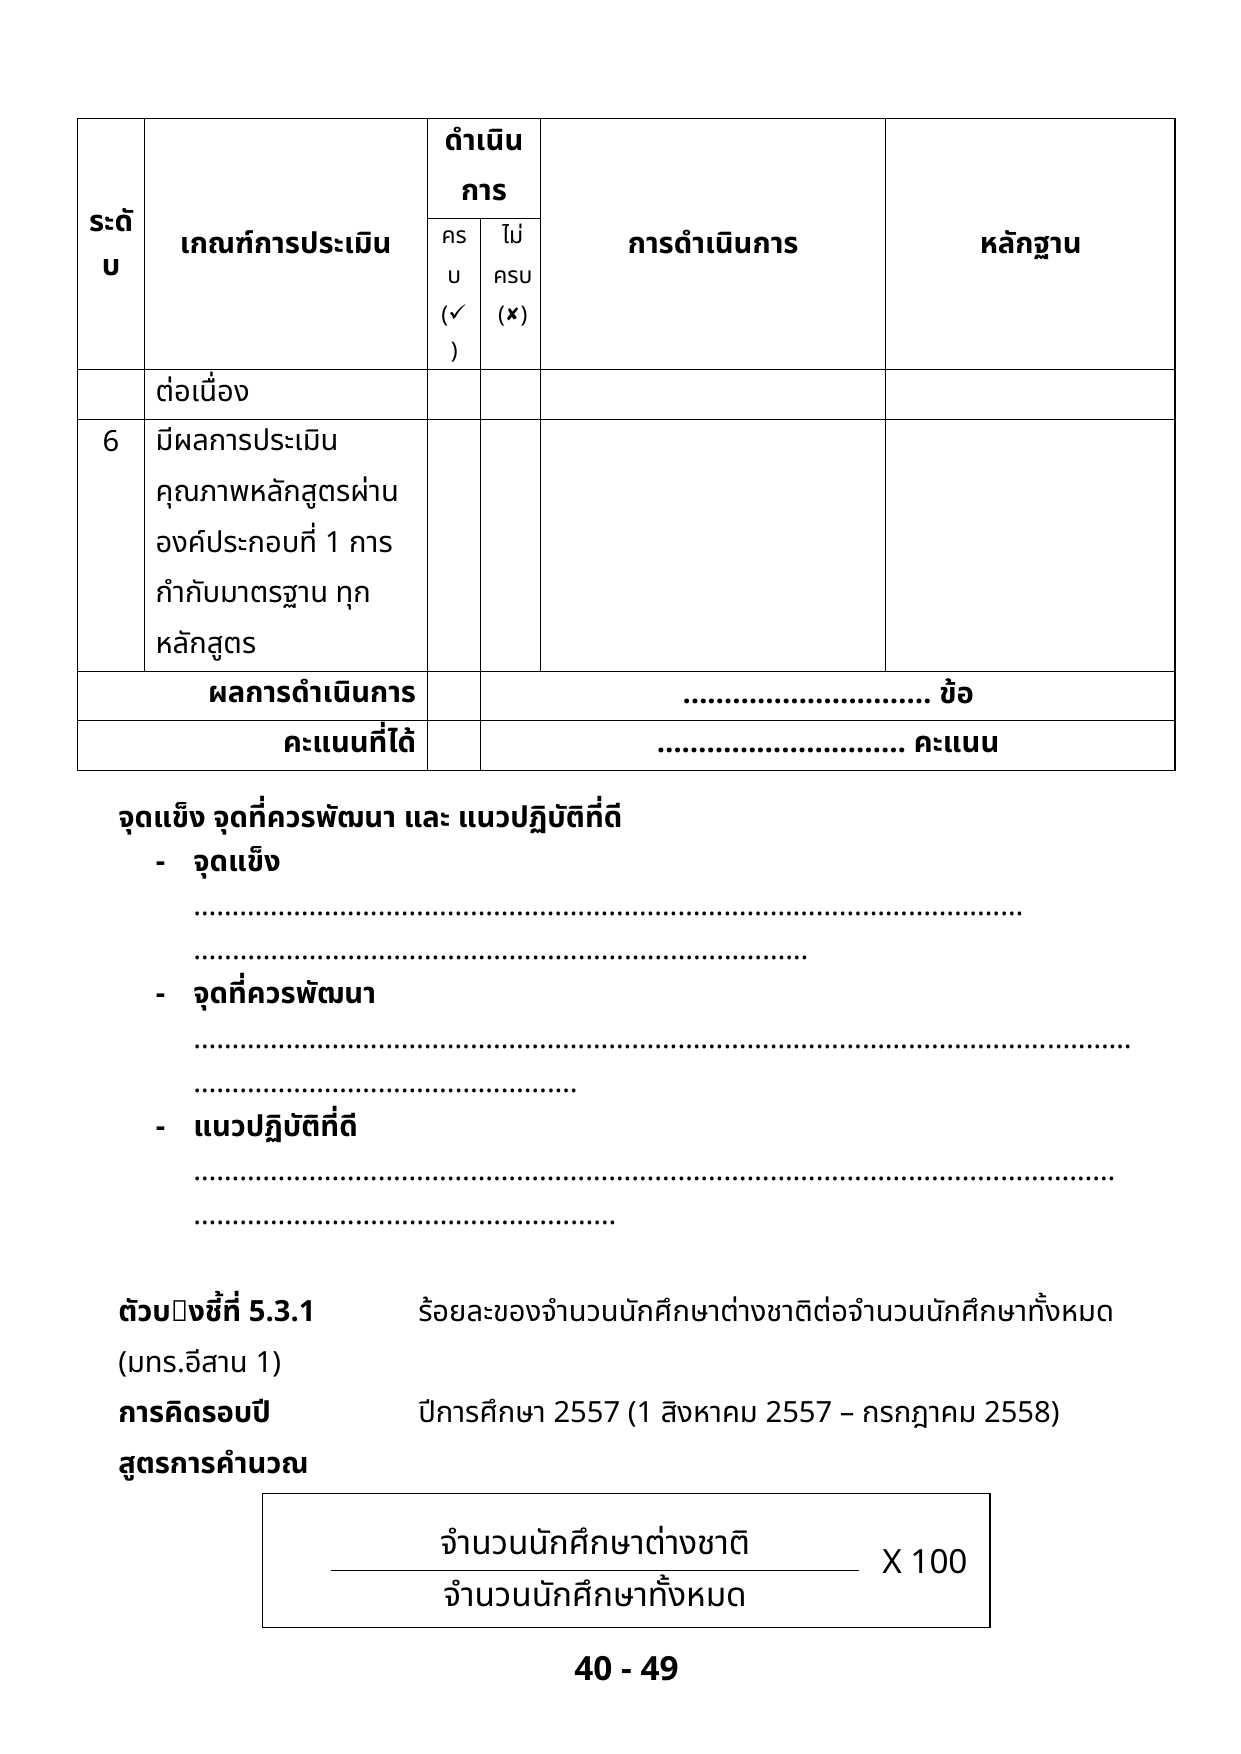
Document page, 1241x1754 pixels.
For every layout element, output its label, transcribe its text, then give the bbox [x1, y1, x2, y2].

table_cell จำนวนนักศึกษาทั้งหมด [331, 1571, 859, 1627]
table_cell [886, 420, 1174, 671]
list จุดที่ควรพัฒนา …………………………………………………………………………………………………..…………………………………….………….… [156, 973, 1134, 1105]
table_cell [481, 420, 540, 671]
table_cell ไม่ครบ () [481, 219, 540, 369]
table_header การดำเนินการ [541, 119, 885, 369]
table_header [263, 1494, 331, 1627]
table_cell [428, 370, 480, 419]
text จุดแข็ง จุดที่ควรพัฒนา และ แนวปฏิบัติที่ดี [118, 796, 1134, 840]
table_cell [428, 420, 480, 671]
table_cell ………………………… คะแนน [481, 721, 1174, 770]
list จุดแข็ง …………………………………………………………………………………………………..………………………………………………………………… [156, 840, 1134, 973]
table_cell [428, 672, 480, 720]
table_cell ครบ () [428, 219, 480, 369]
list แนวปฏิบัติที่ดี …………………………………………………………………………………………………………………………….…………………………… [156, 1105, 1134, 1238]
table_cell [481, 370, 540, 419]
table_cell [428, 721, 480, 770]
table_header ดำเนินการ [428, 119, 540, 218]
text ตัวบงชี้ที่ 5.3.1 ร้อยละของจำนวนนักศึกษาต่างชาติต่อจำนวนนักศึกษาทั้งหมด (มทร.อีสาน 1) [118, 1290, 1153, 1385]
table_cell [145, 370, 427, 419]
table_header เกณฑ์การประเมิน [145, 119, 427, 369]
table_cell [541, 420, 885, 671]
table_header X 100 [859, 1494, 989, 1627]
table_cell ………………………… ข้อ [481, 672, 1174, 720]
table_cell มีผลการประเมินคุณภาพหลักสูตรผ่านองค์ประกอบที่ 1 การกำกับมาตรฐาน ทุกหลักสูตร [145, 420, 427, 671]
table_header หลักฐาน [886, 119, 1174, 369]
table_header จำนวนนักศึกษาต่างชาติ [331, 1494, 859, 1570]
table_cell [541, 370, 885, 419]
table_cell คะแนนที่ได้ [78, 721, 427, 770]
table_cell [886, 370, 1174, 419]
table_header ระดับ [78, 119, 144, 369]
table_cell ผลการดำเนินการ [78, 672, 427, 720]
text สูตรการคำนวณ [118, 1443, 1153, 1487]
table_cell 6 [78, 420, 144, 671]
table_cell 5 [78, 370, 144, 419]
text การคิดรอบปี ปีการศึกษา 2557 (1 สิงหาคม 2557 – กรกฎาคม 2558) [118, 1392, 1153, 1436]
